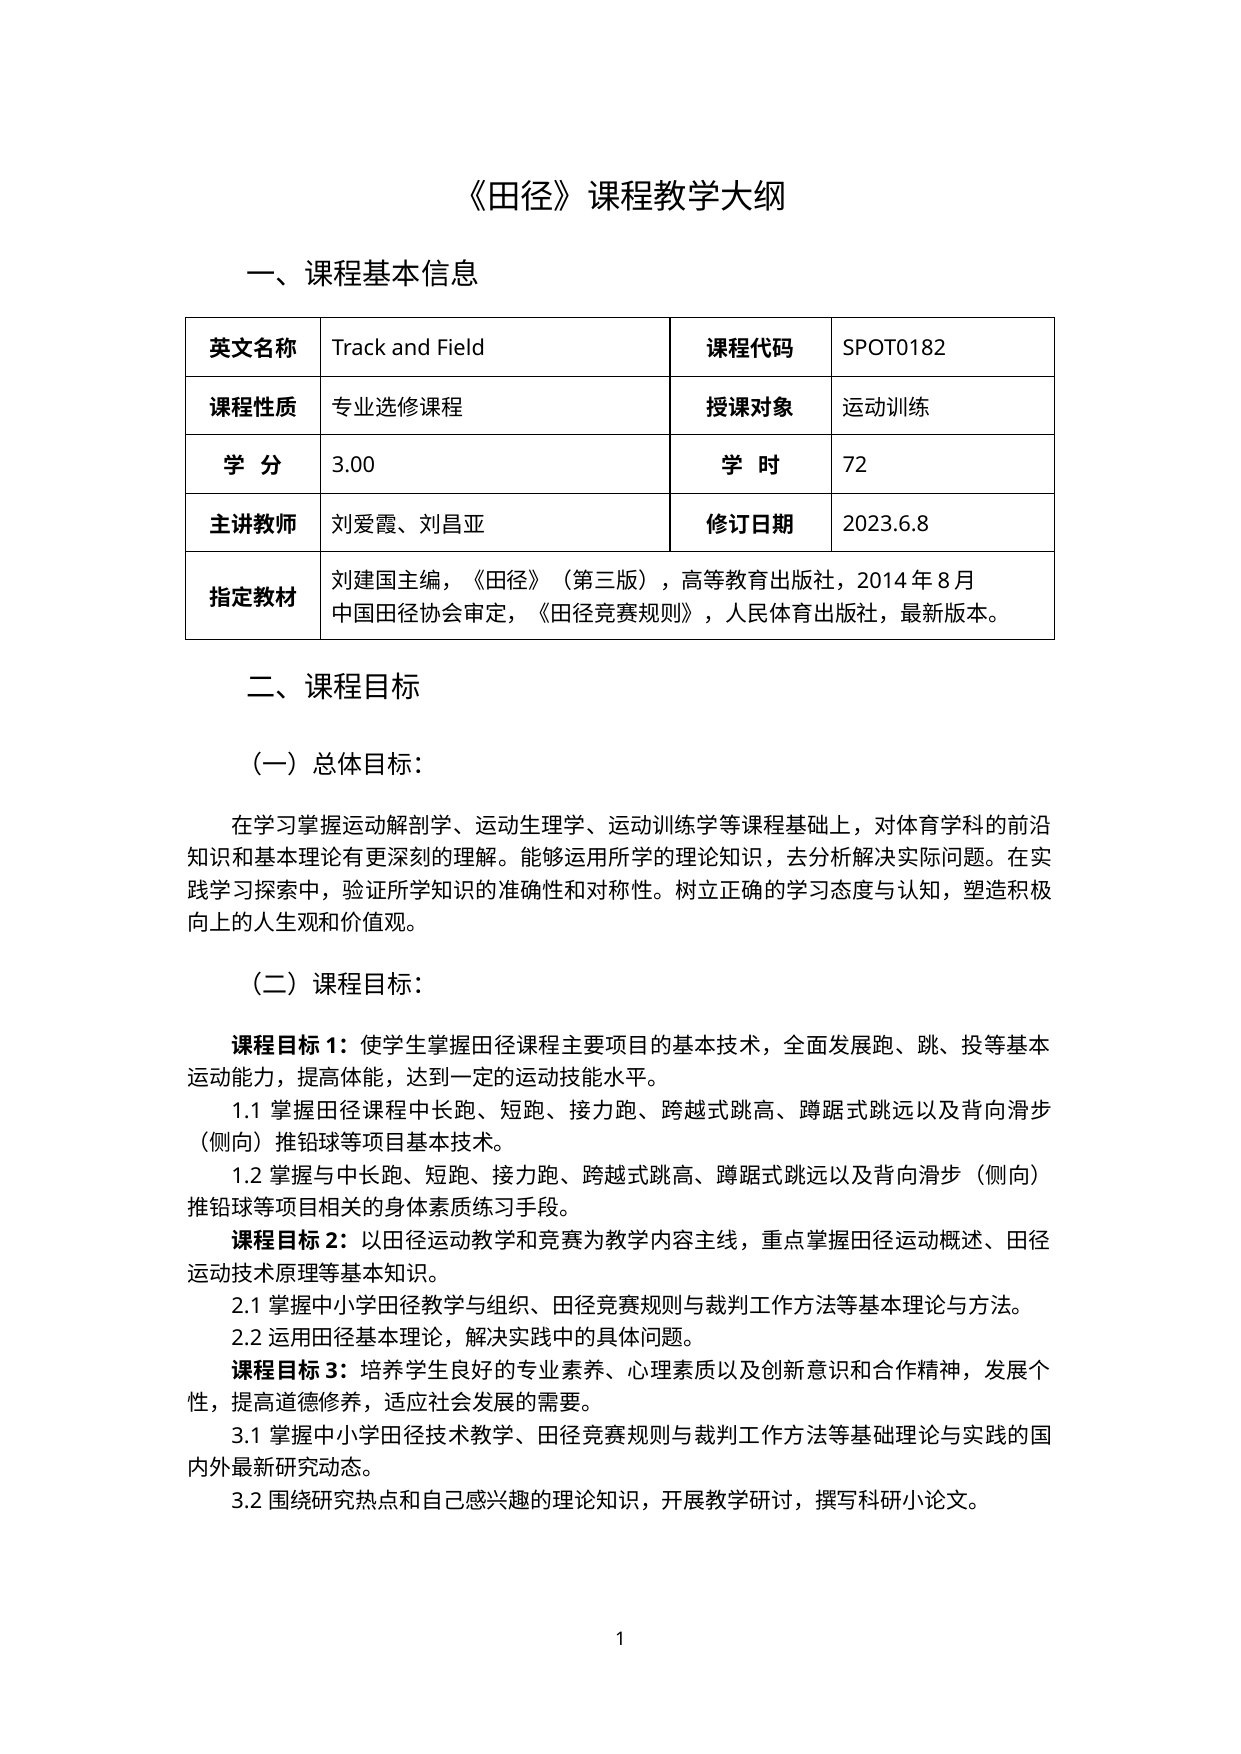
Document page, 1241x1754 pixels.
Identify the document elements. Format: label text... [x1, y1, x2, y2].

table_cell 学 分 [186, 435, 320, 493]
text 2.2 运用田径基本理论，解决实践中的具体问题。 [187, 1320, 1053, 1352]
table_cell 刘爱霞、刘昌亚 [321, 494, 669, 551]
text 在学习掌握运动解剖学、运动生理学、运动训练学等课程基础上，对体育学科的前沿知识和基本理论有更深刻的理解。能够运用所学的理论知识，去分析解决实际问题。在实践学习探索中，验证所学知识的准确性和对称性。树立正确的学习态度与认知，塑造积极向上的人生观和价值观。 [187, 807, 1053, 937]
text 一、课程基本信息 [187, 239, 1053, 304]
table_header SPOT0182 [832, 318, 1054, 376]
table_cell 授课对象 [671, 377, 831, 434]
table_header 英文名称 [186, 318, 320, 376]
text 《田径》课程教学大纲 [187, 162, 1053, 227]
table_cell 刘建国主编，《田径》（第三版），高等教育出版社，2014年8月 中国田径协会审定，《田径竞赛规则》，人民体育出版社，最新版本。 [321, 552, 1054, 639]
text 3.2 围绕研究热点和自己感兴趣的理论知识，开展教学研讨，撰写科研小论文。 [187, 1482, 1053, 1515]
text 3.1 掌握中小学田径技术教学、田径竞赛规则与裁判工作方法等基础理论与实践的国内外最新研究动态。 [187, 1417, 1053, 1482]
text 1.1 掌握田径课程中长跑、短跑、接力跑、跨越式跳高、蹲踞式跳远以及背向滑步（侧向）推铅球等项目基本技术。 [187, 1092, 1053, 1157]
table_cell 学 时 [671, 435, 831, 493]
text 1.2 掌握与中长跑、短跑、接力跑、跨越式跳高、蹲踞式跳远以及背向滑步（侧向）推铅球等项目相关的身体素质练习手段。 [187, 1157, 1053, 1222]
text 二、课程目标 [187, 652, 1053, 717]
table_cell 3.00 [321, 435, 669, 493]
text （二）课程目标： [187, 950, 1053, 1015]
table_header Track and Field [321, 318, 669, 376]
table_cell 运动训练 [832, 377, 1054, 434]
table_cell 主讲教师 [186, 494, 320, 551]
table_cell 72 [832, 435, 1054, 493]
text （一）总体目标： [187, 730, 1053, 795]
text 课程目标2：以田径运动教学和竞赛为教学内容主线，重点掌握田径运动概述、田径运动技术原理等基本知识。 [187, 1222, 1053, 1287]
table_cell 指定教材 [186, 552, 320, 639]
text 课程目标3：培养学生良好的专业素养、心理素质以及创新意识和合作精神，发展个性，提高道德修养，适应社会发展的需要。 [187, 1352, 1053, 1417]
text 2.1 掌握中小学田径教学与组织、田径竞赛规则与裁判工作方法等基本理论与方法。 [187, 1287, 1053, 1320]
text 课程目标1：使学生掌握田径课程主要项目的基本技术，全面发展跑、跳、投等基本运动能力，提高体能，达到一定的运动技能水平。 [187, 1027, 1053, 1092]
table_cell 课程性质 [186, 377, 320, 434]
table_cell 2023.6.8 [832, 494, 1054, 551]
table_header 课程代码 [671, 318, 831, 376]
table_cell 修订日期 [671, 494, 831, 551]
table_cell 专业选修课程 [321, 377, 669, 434]
